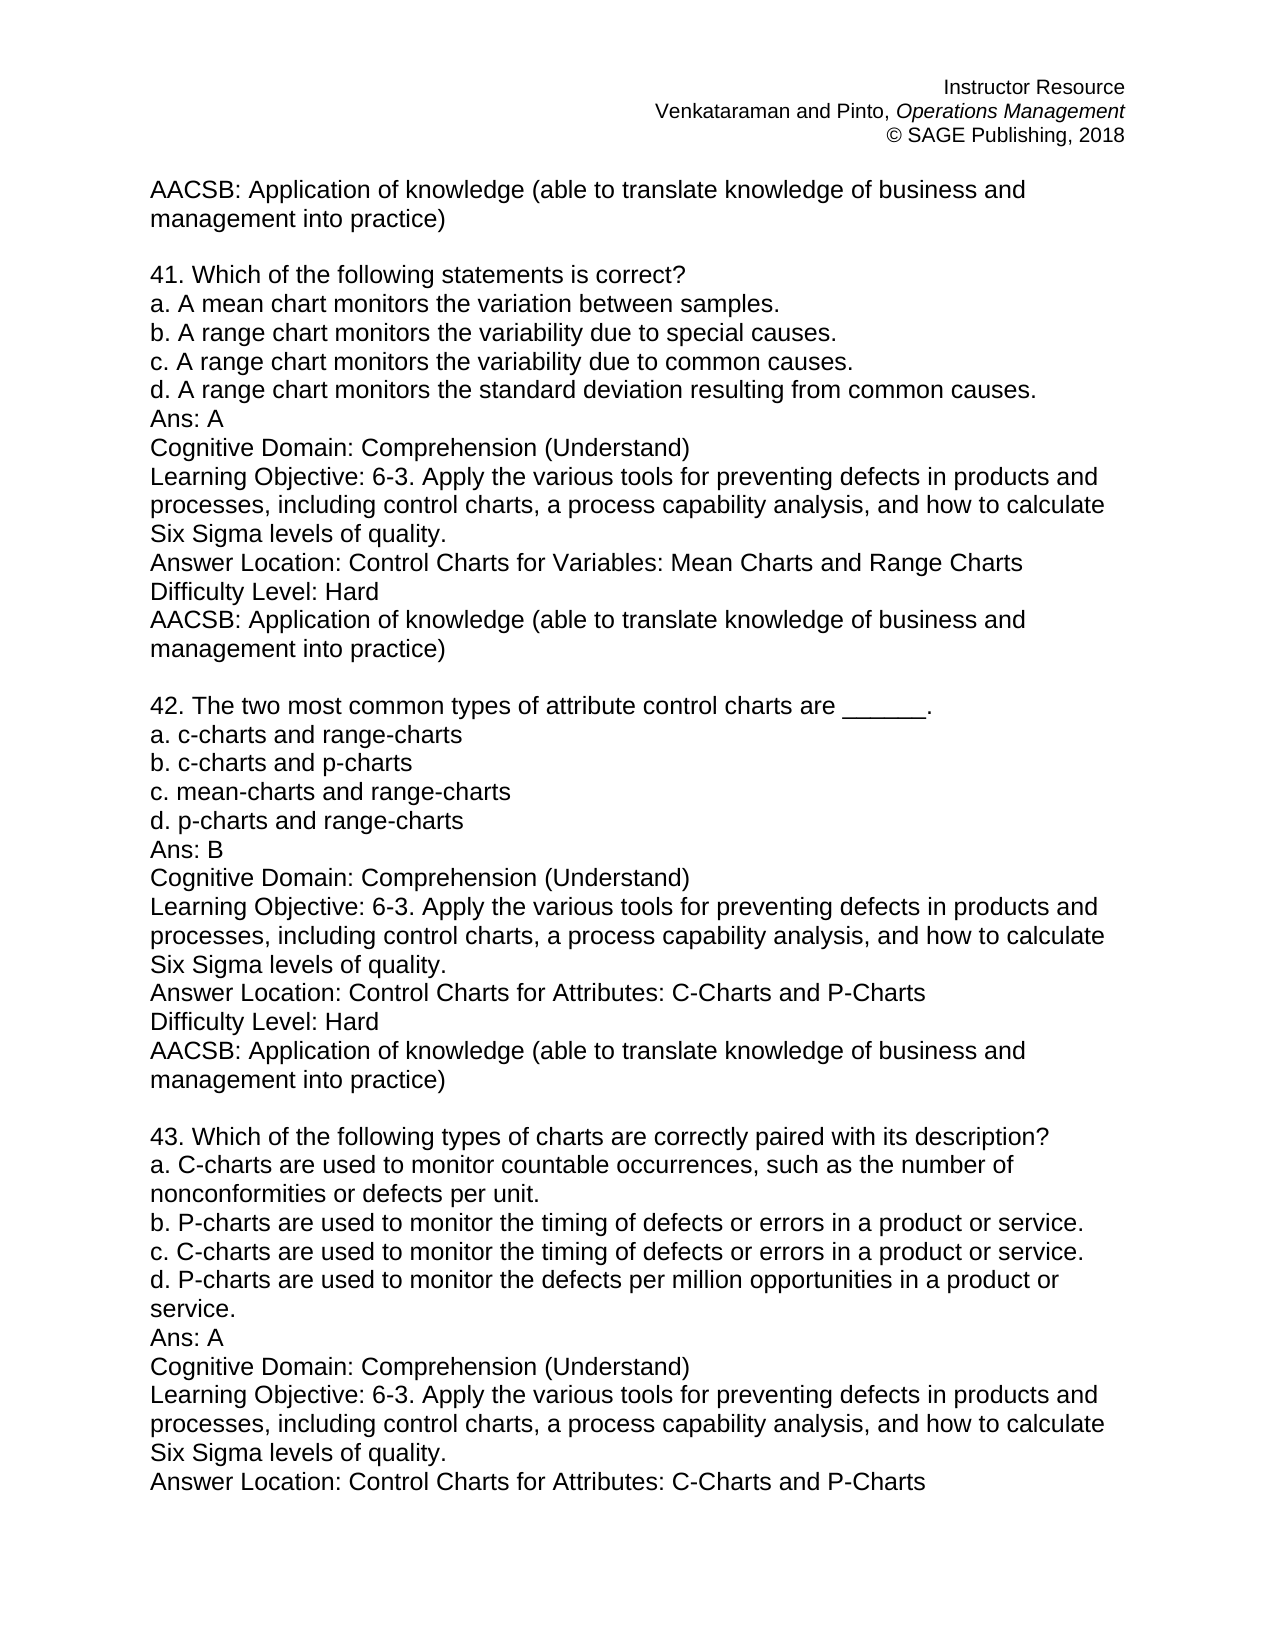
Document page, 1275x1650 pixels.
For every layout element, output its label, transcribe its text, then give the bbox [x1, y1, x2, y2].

text 43. Which of the following types of charts are correctly paired with its description? [150, 1121, 1125, 1150]
text Cognitive Domain: Comprehension (Understand) [150, 863, 1125, 892]
text d. p-charts and range-charts [150, 806, 1125, 835]
text Answer Location: Control Charts for Attributes: C-Charts and P-Charts [150, 1466, 1125, 1495]
text c. mean-charts and range-charts [150, 777, 1125, 806]
text Answer Location: Control Charts for Attributes: C-Charts and P-Charts [150, 978, 1125, 1007]
text b. c-charts and p-charts [150, 748, 1125, 777]
text Cognitive Domain: Comprehension (Understand) [150, 433, 1125, 462]
text a. c-charts and range-charts [150, 720, 1125, 748]
text AACSB: Application of knowledge (able to translate knowledge of business and management into practice) [150, 605, 1125, 663]
text b. P-charts are used to monitor the timing of defects or errors in a product or service. [150, 1208, 1125, 1236]
text Ans: B [150, 835, 1125, 863]
text a. C-charts are used to monitor countable occurrences, such as the number of nonconformities or defects per unit. [150, 1150, 1125, 1208]
text Cognitive Domain: Comprehension (Understand) [150, 1351, 1125, 1380]
text d. P-charts are used to monitor the defects per million opportunities in a product or service. [150, 1265, 1125, 1323]
text a. A mean chart monitors the variation between samples. [150, 289, 1125, 318]
text b. A range chart monitors the variability due to special causes. [150, 318, 1125, 347]
text Answer Location: Control Charts for Variables: Mean Charts and Range Charts [150, 548, 1125, 577]
text Difficulty Level: Hard [150, 1007, 1125, 1036]
text Ans: A [150, 404, 1125, 433]
text AACSB: Application of knowledge (able to translate knowledge of business and management into practice) [150, 1036, 1125, 1093]
text Difficulty Level: Hard [150, 577, 1125, 605]
text 42. The two most common types of attribute control charts are ______. [150, 691, 1125, 720]
text d. A range chart monitors the standard deviation resulting from common causes. [150, 375, 1125, 404]
text Ans: A [150, 1323, 1125, 1351]
text c. C-charts are used to monitor the timing of defects or errors in a product or service. [150, 1236, 1125, 1265]
text AACSB: Application of knowledge (able to translate knowledge of business and management into practice) [150, 175, 1125, 232]
text c. A range chart monitors the variability due to common causes. [150, 347, 1125, 375]
text 41. Which of the following statements is correct? [150, 260, 1125, 289]
